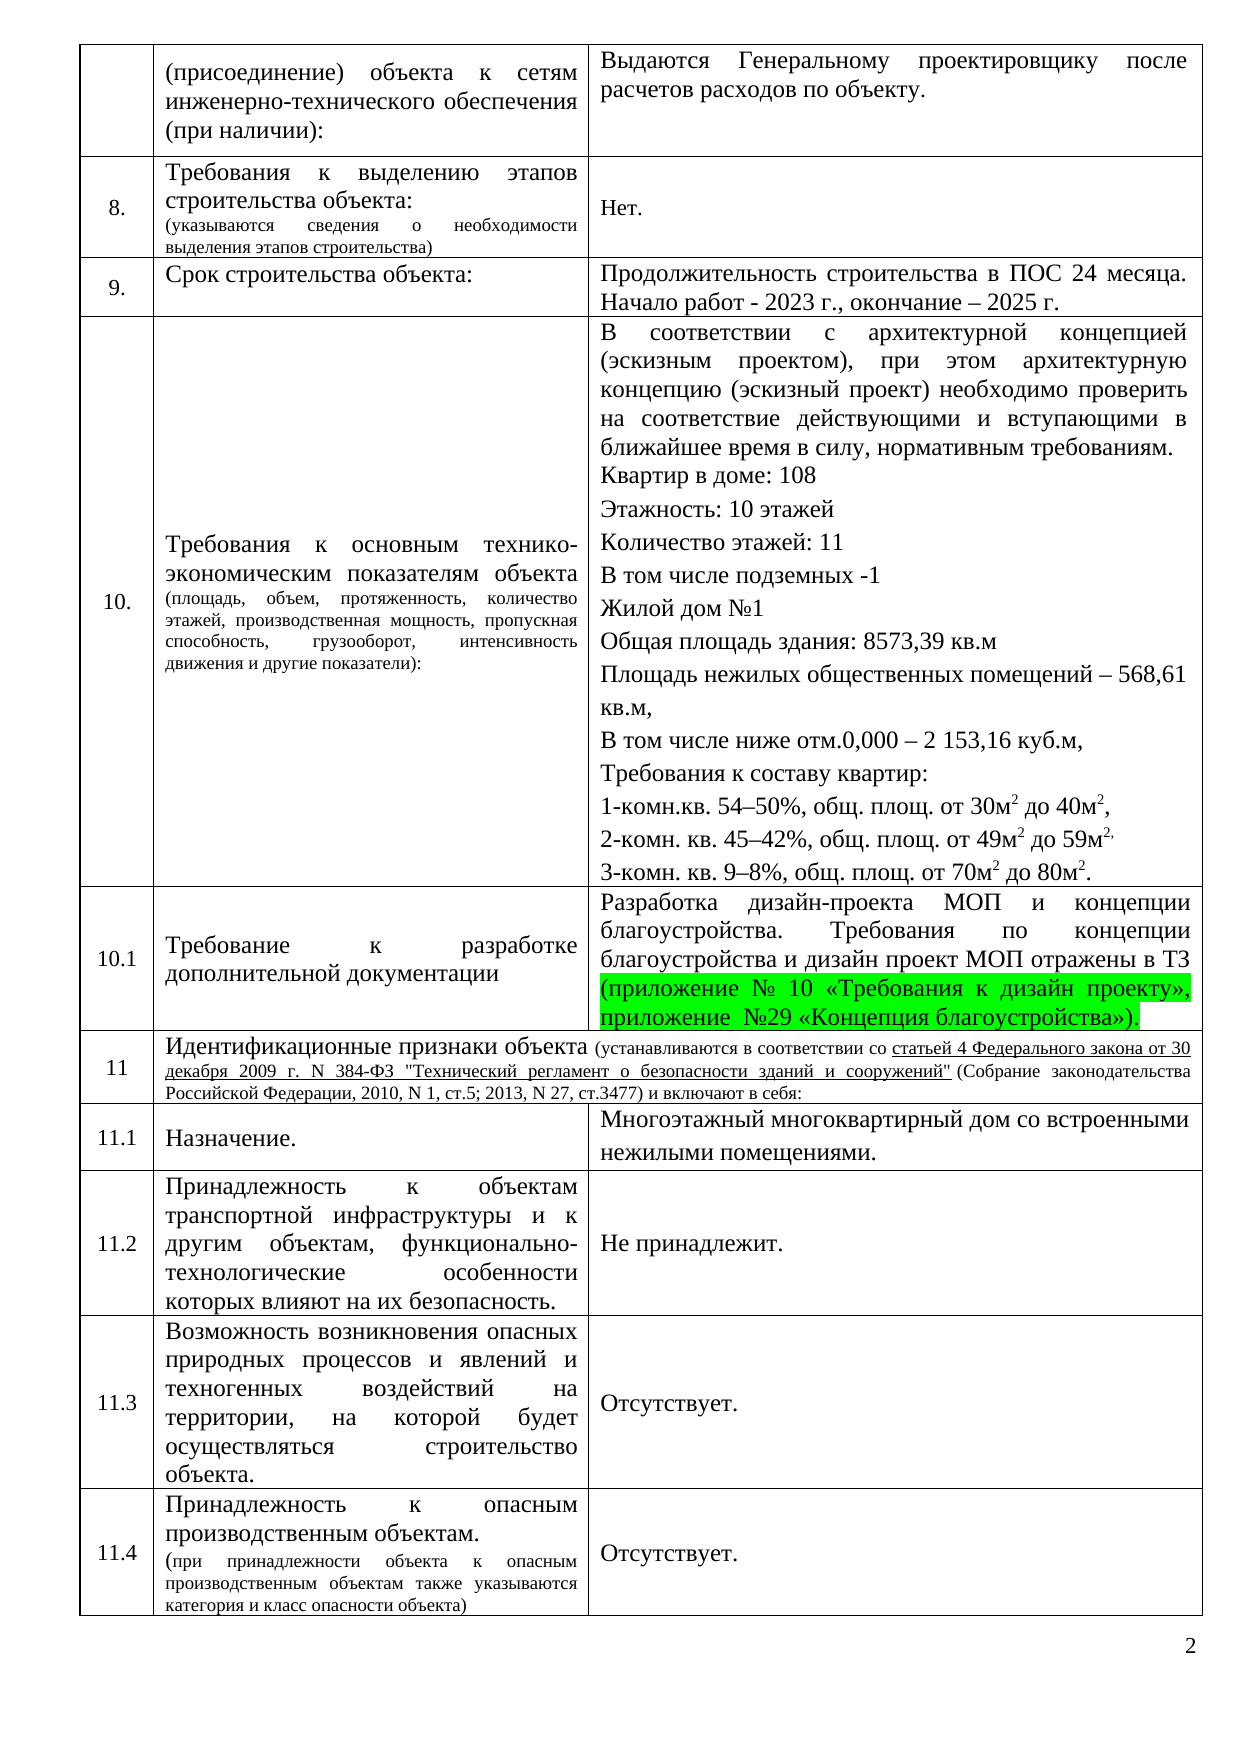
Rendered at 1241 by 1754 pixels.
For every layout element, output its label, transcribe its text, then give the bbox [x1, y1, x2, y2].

table_cell 11.4 [81, 1489, 153, 1615]
table_cell Разработка дизайн-проекта МОП и концепции благоустройства. Требования по концепции благоустройства и дизайн проект МОП отражены в ТЗ (приложение № 10 «Требования к дизайн проекту», приложение №29 «Концепция благоустройства»). [589, 887, 1202, 1030]
table_cell 8. [81, 157, 153, 257]
table_cell 7. [81, 45, 153, 156]
table_cell Продолжительность строительства в ПОС 24 месяца. Начало работ - 2023 г., окончание – 2025 г. [589, 258, 1202, 316]
table_cell 11 [81, 1031, 153, 1103]
table_cell Нет. [589, 157, 1202, 257]
table_cell Срок строительства объекта: [154, 258, 588, 316]
table_cell Отсутствует. [589, 1316, 1202, 1488]
table_cell Принадлежность к объектам транспортной инфраструктуры и к другим объектам, функционально-технологические особенности которых влияют на их безопасность. [154, 1171, 588, 1315]
table_cell Отсутствует. [589, 1489, 1202, 1615]
table_cell Назначение. [154, 1104, 588, 1170]
table_cell Требования к выделению этапов строительства объекта: (указываются сведения о необходимости выделения этапов строительства) [154, 157, 588, 257]
table_cell 10. [81, 317, 153, 886]
table_cell В соответствии с архитектурной концепцией (эскизным проектом), при этом архитектурную концепцию (эскизный проект) необходимо проверить на соответствие действующими и вступающими в ближайшее время в силу, нормативным требованиям. Квартир в доме: 108 Этажность: 10 этажей Количество этажей: 11 В том числе подземных -1 Жилой дом №1 Общая площадь здания: 8573,39 кв.м Площадь нежилых общественных помещений – 568,61 кв.м, В том числе ниже отм.0,000 – 2 153,16 куб.м, Требования к составу квартир: 1-комн.кв. 54–50%, общ. площ. от 30м2 до 40м2, 2-комн. кв. 45–42%, общ. площ. от 49м2 до 59м2, 3-комн. кв. 9–8%, общ. площ. от 70м2 до 80м2. [589, 317, 1202, 886]
table_cell Требование к разработке дополнительной документации [154, 887, 588, 1030]
table_cell Требования к основным технико-экономическим показателям объекта (площадь, объем, протяженность, количество этажей, производственная мощность, пропускная способность, грузооборот, интенсивность движения и другие показатели): [154, 317, 588, 886]
table_cell 11.1 [81, 1104, 153, 1170]
table_cell Возможность возникновения опасных природных процессов и явлений и техногенных воздействий на территории, на которой будет осуществляться строительство объекта. [154, 1316, 588, 1488]
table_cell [589, 45, 1202, 156]
table_cell 11.3 [81, 1316, 153, 1488]
table_cell 10.1 [81, 887, 153, 1030]
table_cell 9. [81, 258, 153, 316]
table_cell Не принадлежит. [589, 1171, 1202, 1315]
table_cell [154, 45, 588, 156]
table_cell Идентификационные признаки объекта (устанавливаются в соответствии со статьей 4 Федерального закона от 30 декабря 2009 г. N 384-ФЗ "Технический регламент о безопасности зданий и сооружений" (Собрание законодательства Российской Федерации, 2010, N 1, ст.5; 2013, N 27, ст.3477) и включают в себя: [154, 1031, 1202, 1103]
table_cell 11.2 [81, 1171, 153, 1315]
table_cell Принадлежность к опасным производственным объектам. (при принадлежности объекта к опасным производственным объектам также указываются категория и класс опасности объекта) [154, 1489, 588, 1615]
table_cell Многоэтажный многоквартирный дом со встроенными нежилыми помещениями. [589, 1104, 1202, 1170]
